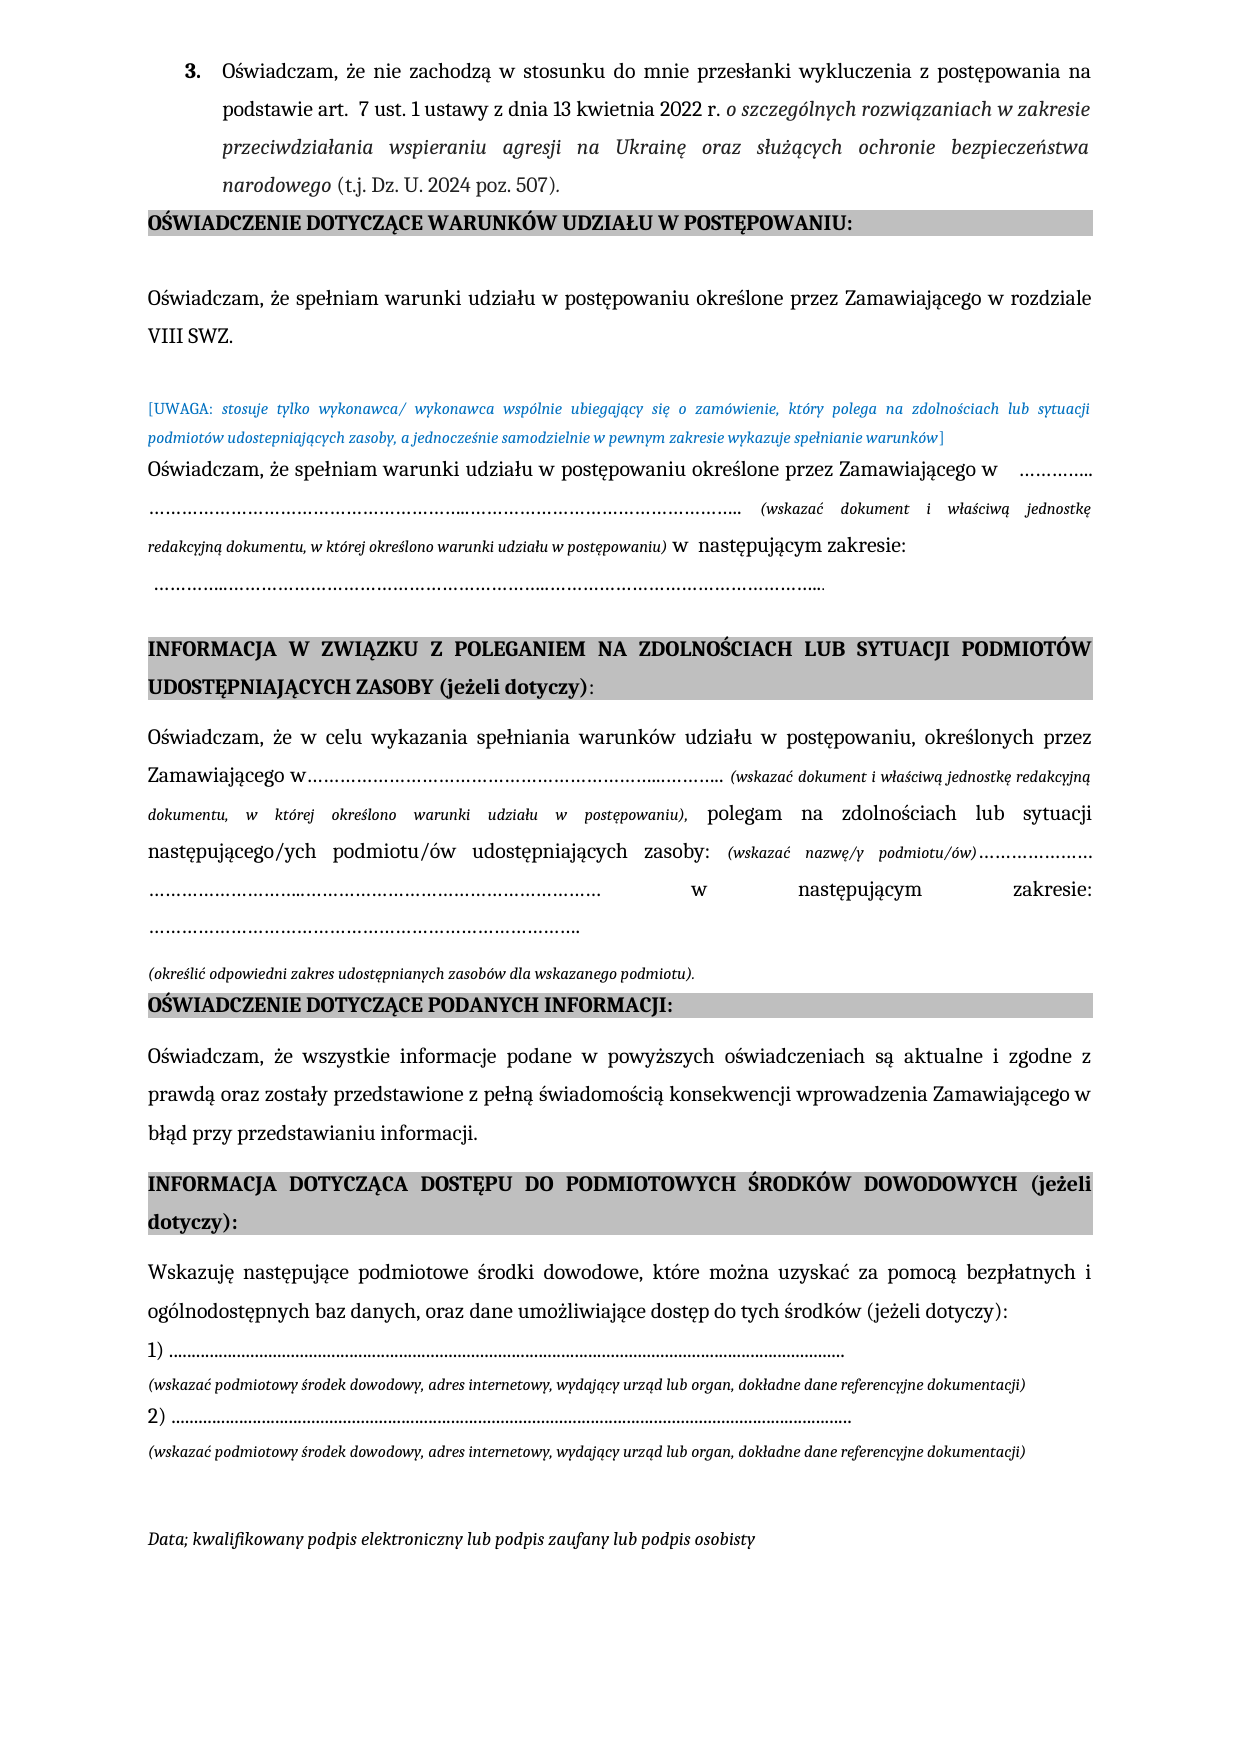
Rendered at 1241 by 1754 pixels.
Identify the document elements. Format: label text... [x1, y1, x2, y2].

text (wskazać podmiotowy środek dowodowy, adres internetowy, wydający urząd lub organ, dokładne dane referencyjne dokumentacji) [148, 1442, 1093, 1461]
text OŚWIADCZENIE DOTYCZĄCE WARUNKÓW UDZIAŁU W POSTĘPOWANIU: [148, 210, 1093, 236]
text 1) ...................................................................................................................................................... [148, 1338, 1093, 1363]
text Wskazuję następujące podmiotowe środki dowodowe, które można uzyskać za pomocą bezpłatnych i ogólnodostępnych baz danych, oraz dane umożliwiające dostęp do tych środków (jeżeli dotyczy): [148, 1260, 1093, 1324]
text OŚWIADCZENIE DOTYCZĄCE PODANYCH INFORMACJI: [148, 993, 1093, 1018]
text INFORMACJA W ZWIĄZKU Z POLEGANIEM NA ZDOLNOŚCIACH LUB SYTUACJI PODMIOTÓW UDOSTĘPNIAJĄCYCH ZASOBY (jeżeli dotyczy): [148, 637, 1093, 700]
text INFORMACJA DOTYCZĄCA DOSTĘPU DO PODMIOTOWYCH ŚRODKÓW DOWODOWYCH (jeżeli dotyczy): [148, 1172, 1093, 1235]
text (określić odpowiedni zakres udostępnianych zasobów dla wskazanego podmiotu). [148, 964, 1093, 984]
text 2) ....................................................................................................................................................... [148, 1404, 1093, 1429]
text Oświadczam, że spełniam warunki udziału w postępowaniu określone przez Zamawiającego w rozdziale VIII SWZ. [148, 286, 1093, 349]
text Oświadczam, że w celu wykazania spełniania warunków udziału w postępowaniu, określonych przez Zamawiającego w………………………………………………………...……….. (wskazać dokument i właściwą jednostkę redakcyjną dokumentu, w której określono warunki udziału w postępowaniu), polegam na zdolnościach lub sytuacji następującego/ych podmiotu/ów udostępniających zasoby: (wskazać nazwę/y podmiotu/ów)………………… ………………………..……………………………………………… w następującym zakresie: ……………………………………………………………………. [148, 725, 1093, 939]
text (wskazać podmiotowy środek dowodowy, adres internetowy, wydający urząd lub organ, dokładne dane referencyjne dokumentacji) [148, 1375, 1093, 1394]
text Data; kwalifikowany podpis elektroniczny lub podpis zaufany lub podpis osobisty [148, 1528, 1093, 1549]
text [UWAGA: stosuje tylko wykonawca/ wykonawca wspólnie ubiegający się o zamówienie, który polega na zdolnościach lub sytuacji podmiotów udostepniających zasoby, a jednocześnie samodzielnie w pewnym zakresie wykazuje spełnianie warunków] [148, 399, 1093, 447]
list Oświadczam, że nie zachodzą w stosunku do mnie przesłanki wykluczenia z postępowania na podstawie art. 7 ust. 1 ustawy z dnia 13 kwietnia 2022 r. o szczególnych rozwiązaniach w zakresie przeciwdziałania wspieraniu agresji na Ukrainę oraz służących ochronie bezpieczeństwa narodowego (t.j. Dz. U. 2024 poz. 507). [185, 59, 1093, 198]
text Oświadczam, że wszystkie informacje podane w powyższych oświadczeniach są aktualne i zgodne z prawdą oraz zostały przedstawione z pełną świadomością konsekwencji wprowadzenia Zamawiającego w błąd przy przedstawianiu informacji. [148, 1043, 1093, 1146]
text Oświadczam, że spełniam warunki udziału w postępowaniu określone przez Zamawiającego w …………..…………………………………………………..………………………………………….. (wskazać dokument i właściwą jednostkę redakcyjną dokumentu, w której określono warunki udziału w postępowaniu) w następującym zakresie: [148, 457, 1093, 558]
text …………..…………………………………………………..…………………………………………... [148, 570, 1093, 596]
